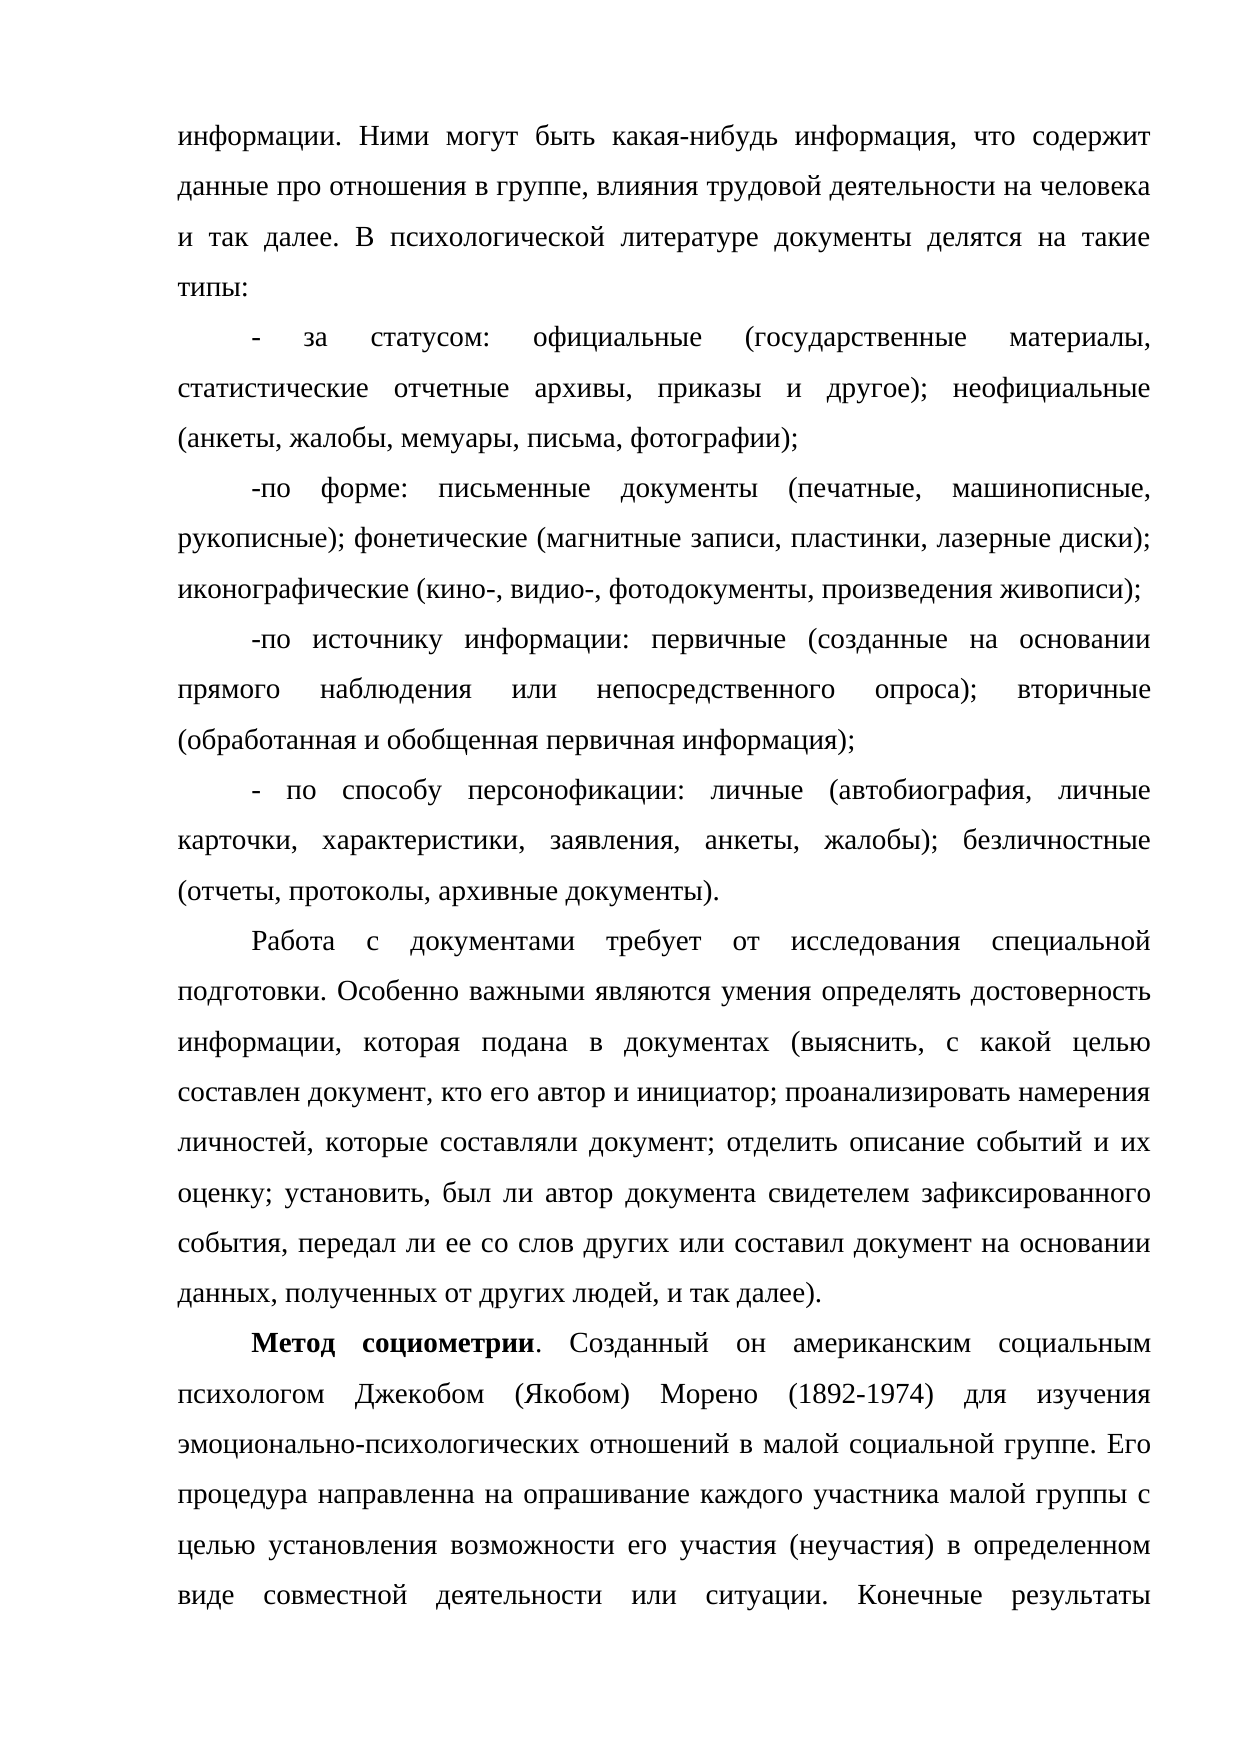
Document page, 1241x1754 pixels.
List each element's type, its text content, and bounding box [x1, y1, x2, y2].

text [177, 118, 1152, 303]
text - за статусом: официальные (государственные материалы, статистические отчетные архивы, приказы и другое); неофициальные (анкеты, жалобы, мемуары, письма, фотографии); [177, 319, 1152, 453]
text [177, 1326, 1152, 1611]
text -по источнику информации: первичные (созданные на основании прямого наблюдения или непосредственного опроса); вторичные (обработанная и обобщенная первичная информация); [177, 621, 1152, 755]
text Работа с документами требует от исследования специальной подготовки. Особенно важными являются умения определять достоверность информации, которая подана в документах (выяснить, с какой целью составлен документ, кто его автор и инициатор; проанализировать намерения личностей, которые составляли документ; отделить описание событий и их оценку; установить, был ли автор документа свидетелем зафиксированного события, передал ли ее со слов других или составил документ на основании данных, полученных от других людей, и так далее). [177, 923, 1152, 1309]
text - по способу персонофикации: личные (автобиография, личные карточки, характеристики, заявления, анкеты, жалобы); безличностные (отчеты, протоколы, архивные документы). [177, 772, 1152, 906]
text -по форме: письменные документы (печатные, машинописные, рукописные); фонетические (магнитные записи, пластинки, лазерные диски); иконографические (кино-, видио-, фотодокументы, произведения живописи); [177, 470, 1152, 604]
